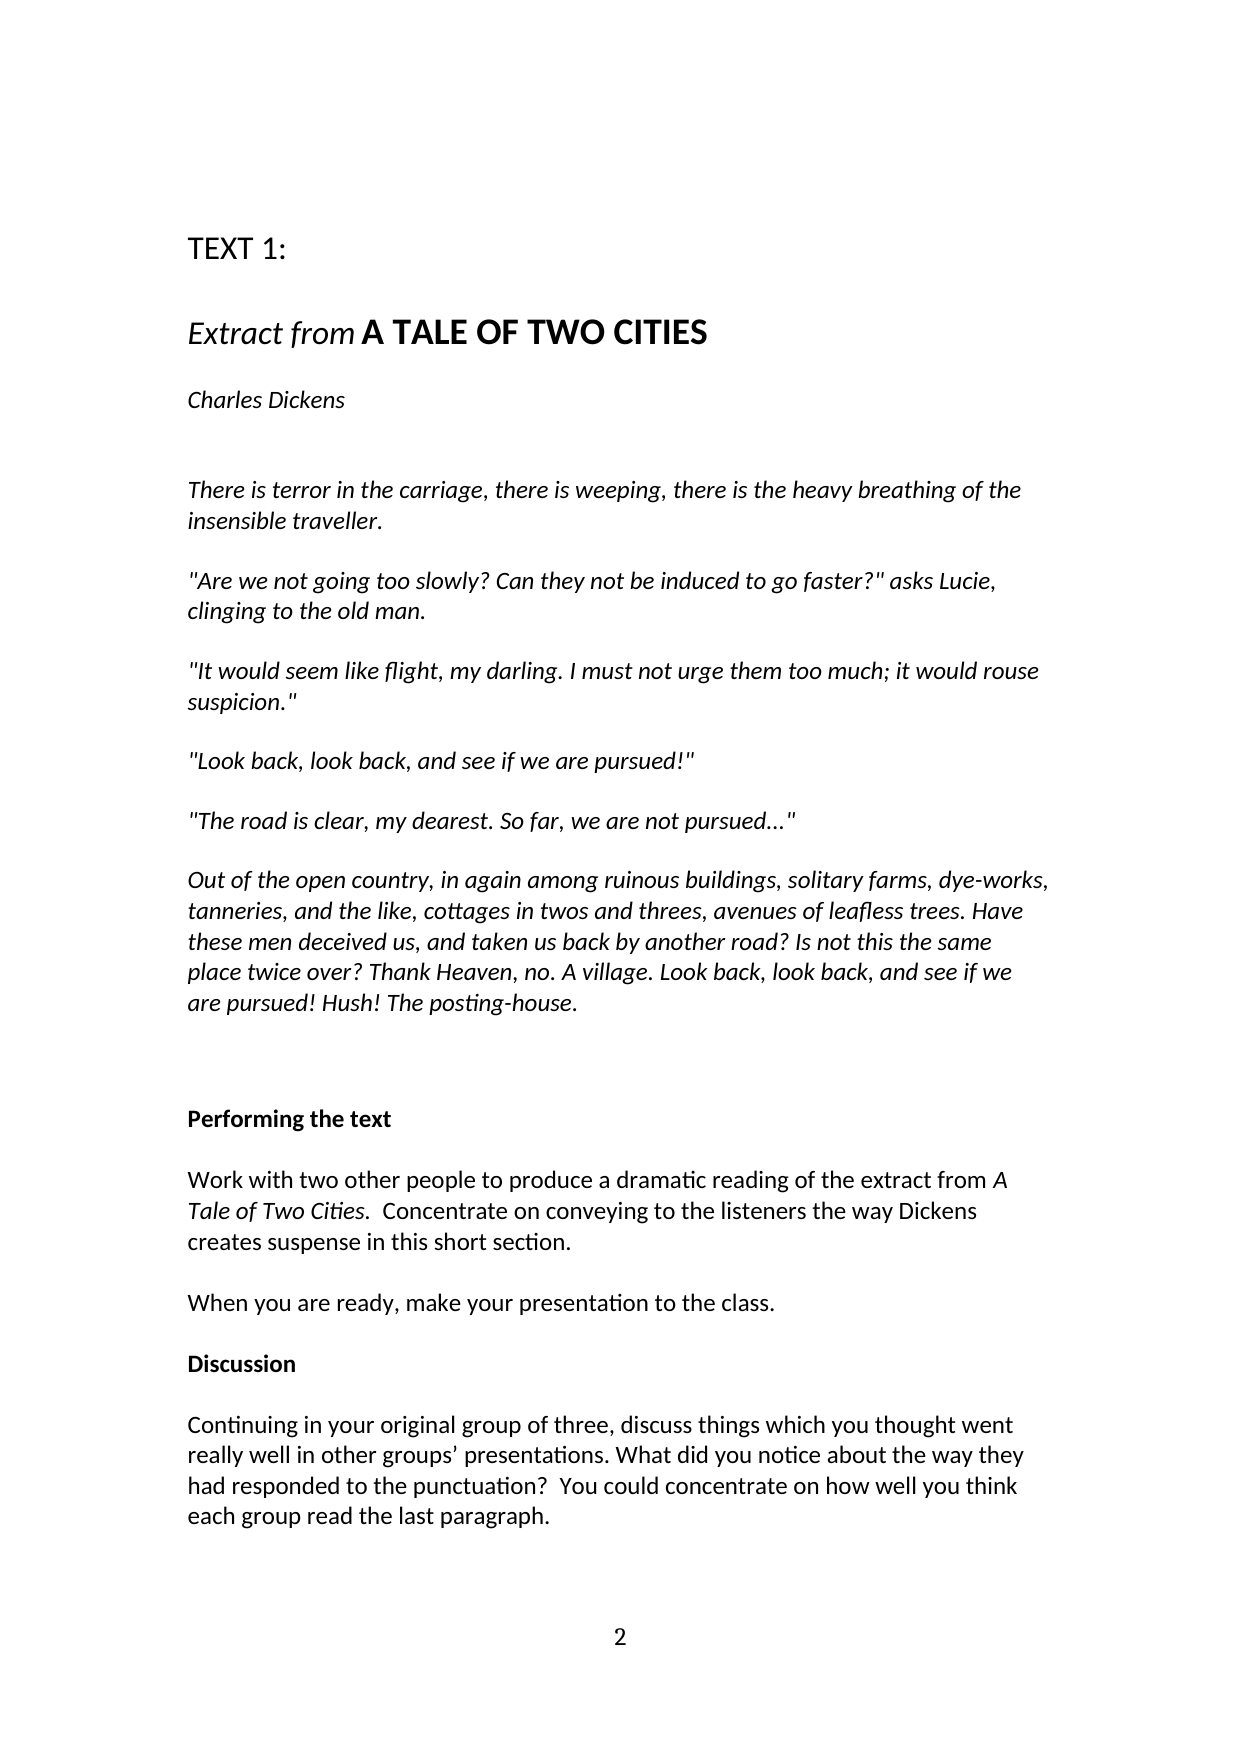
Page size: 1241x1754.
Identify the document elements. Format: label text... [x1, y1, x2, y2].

text "Look back, look back, and see if we are pursued!" [187, 745, 1053, 776]
text When you are ready, make your presentation to the class. [187, 1287, 1053, 1317]
text Work with two other people to produce a dramatic reading of the extract from A Tale of Two Cities. Concentrate on conveying to the listeners the way Dickens creates suspense in this short section. [187, 1164, 1053, 1256]
text "Are we not going too slowly? Can they not be induced to go faster?" asks Lucie, clinging to the old man. [187, 565, 1053, 626]
text There is terror in the carriage, there is weeping, there is the heavy breathing of the insensible traveller. [187, 475, 1053, 536]
text Performing the text [187, 1103, 1053, 1134]
text Out of the open country, in again among ruinous buildings, solitary farms, dye-works, tanneries, and the like, cottages in twos and threes, avenues of leafless trees. Have these men deceived us, and taken us back by another road? Is not this the same place twice over? Thank Heaven, no. A village. Look back, look back, and see if we are pursued! Hush! The posting-house. [187, 865, 1053, 1017]
text "It would seem like flight, my darling. I must not urge them too much; it would rouse suspicion." [187, 655, 1053, 716]
text Extract from A TALE OF TWO CITIES [187, 308, 1053, 354]
text TEXT 1: [187, 227, 1053, 267]
text Discussion [187, 1348, 1053, 1378]
text "The road is clear, my dearest. So far, we are not pursued..." [187, 805, 1053, 836]
text Charles Dickens [187, 384, 1053, 415]
text Continuing in your original group of three, discuss things which you thought went really well in other groups’ presentations. What did you notice about the way they had responded to the punctuation? You could concentrate on how well you think each group read the last paragraph. [187, 1409, 1053, 1531]
